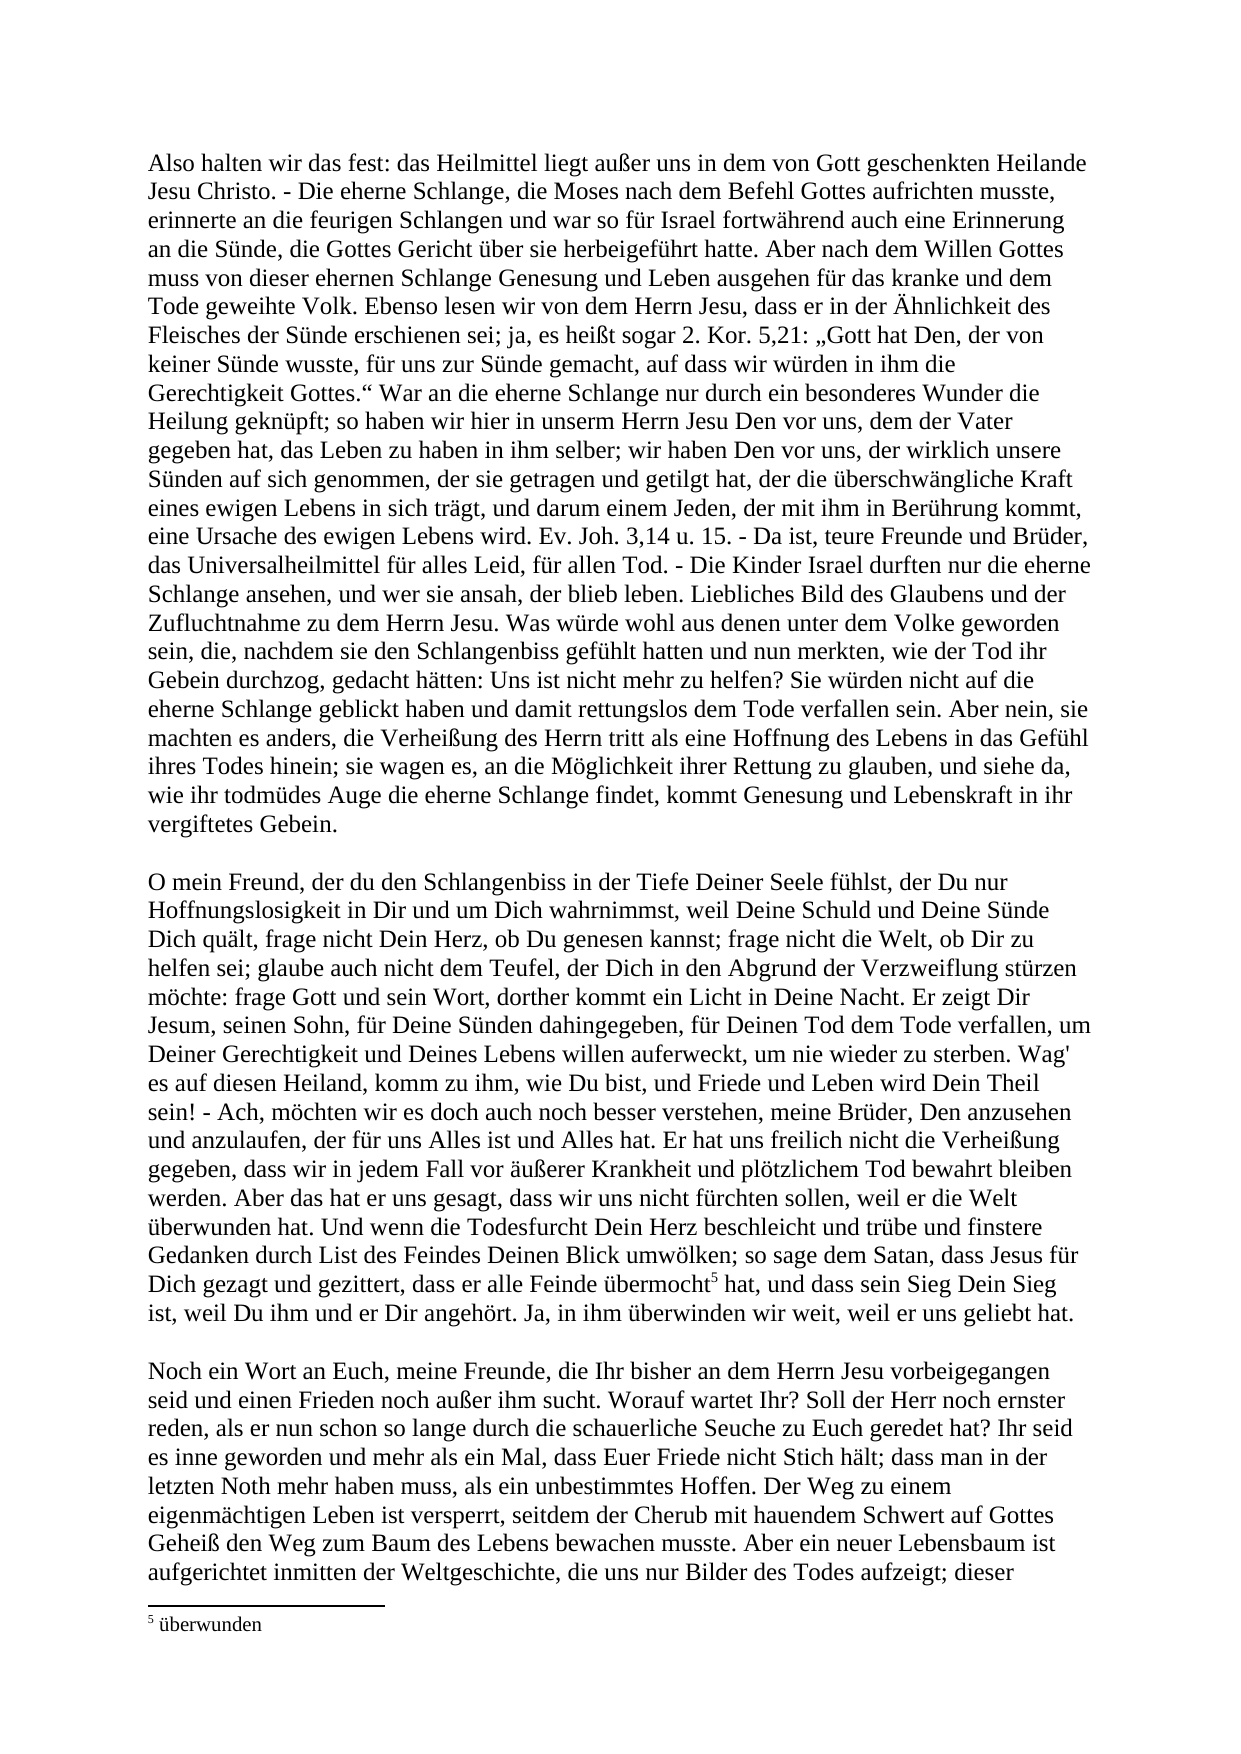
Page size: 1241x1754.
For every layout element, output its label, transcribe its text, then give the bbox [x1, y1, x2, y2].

text Also halten wir das fest: das Heilmittel liegt außer uns in dem von Gott geschenkten Heilande Jesu Christo. - Die eherne Schlange, die Moses nach dem Befehl Gottes aufrichten musste, erinnerte an die feurigen Schlangen und war so für Israel fortwährend auch eine Erinnerung an die Sünde, die Gottes Gericht über sie herbeigeführt hatte. Aber nach dem Willen Gottes muss von dieser ehernen Schlange Genesung und Leben ausgehen für das kranke und dem Tode geweihte Volk. Ebenso lesen wir von dem Herrn Jesu, dass er in der Ähnlichkeit des Fleisches der Sünde erschienen sei; ja, es heißt sogar 2. Kor. 5,21: „Gott hat Den, der von keiner Sünde wusste, für uns zur Sünde gemacht, auf dass wir würden in ihm die Gerechtigkeit Gottes.“ War an die eherne Schlange nur durch ein besonderes Wunder die Heilung geknüpft; so haben wir hier in unserm Herrn Jesu Den vor uns, dem der Vater gegeben hat, das Leben zu haben in ihm selber; wir haben Den vor uns, der wirklich unsere Sünden auf sich genommen, der sie getragen und getilgt hat, der die überschwängliche Kraft eines ewigen Lebens in sich trägt, und darum einem Jeden, der mit ihm in Berührung kommt, eine Ursache des ewigen Lebens wird. Ev. Joh. 3,14 u. 15. - Da ist, teure Freunde und Brüder, das Universalheilmittel für alles Leid, für allen Tod. - Die Kinder Israel durften nur die eherne Schlange ansehen, und wer sie ansah, der blieb leben. Liebliches Bild des Glaubens und der Zufluchtnahme zu dem Herrn Jesu. Was würde wohl aus denen unter dem Volke geworden sein, die, nachdem sie den Schlangenbiss gefühlt hatten und nun merkten, wie der Tod ihr Gebein durchzog, gedacht hätten: Uns ist nicht mehr zu helfen? Sie würden nicht auf die eherne Schlange geblickt haben und damit rettungslos dem Tode verfallen sein. Aber nein, sie machten es anders, die Verheißung des Herrn tritt als eine Hoffnung des Lebens in das Gefühl ihres Todes hinein; sie wagen es, an die Möglichkeit ihrer Rettung zu glauben, und siehe da, wie ihr todmüdes Auge die eherne Schlange findet, kommt Genesung und Lebenskraft in ihr vergiftetes Gebein. [148, 148, 1093, 838]
text O mein Freund, der du den Schlangenbiss in der Tiefe Deiner Seele fühlst, der Du nur Hoffnungslosigkeit in Dir und um Dich wahrnimmst, weil Deine Schuld und Deine Sünde Dich quält, frage nicht Dein Herz, ob Du genesen kannst; frage nicht die Welt, ob Dir zu helfen sei; glaube auch nicht dem Teufel, der Dich in den Abgrund der Verzweiflung stürzen möchte: frage Gott und sein Wort, dorther kommt ein Licht in Deine Nacht. Er zeigt Dir Jesum, seinen Sohn, für Deine Sünden dahingegeben, für Deinen Tod dem Tode verfallen, um Deiner Gerechtigkeit und Deines Lebens willen auferweckt, um nie wieder zu sterben. Wag' es auf diesen Heiland, komm zu ihm, wie Du bist, und Friede und Leben wird Dein Theil sein! - Ach, möchten wir es doch auch noch besser verstehen, meine Brüder, Den anzusehen und anzulaufen, der für uns Alles ist und Alles hat. Er hat uns freilich nicht die Verheißung gegeben, dass wir in jedem Fall vor äußerer Krankheit und plötzlichem Tod bewahrt bleiben werden. Aber das hat er uns gesagt, dass wir uns nicht fürchten sollen, weil er die Welt überwunden hat. Und wenn die Todesfurcht Dein Herz beschleicht und trübe und finstere Gedanken durch List des Feindes Deinen Blick umwölken; so sage dem Satan, dass Jesus für Dich gezagt und gezittert, dass er alle Feinde übermocht hat, und dass sein Sieg Dein Sieg ist, weil Du ihm und er Dir angehört. Ja, in ihm überwinden wir weit, weil er uns geliebt hat. [148, 867, 1093, 1327]
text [148, 1356, 1093, 1586]
